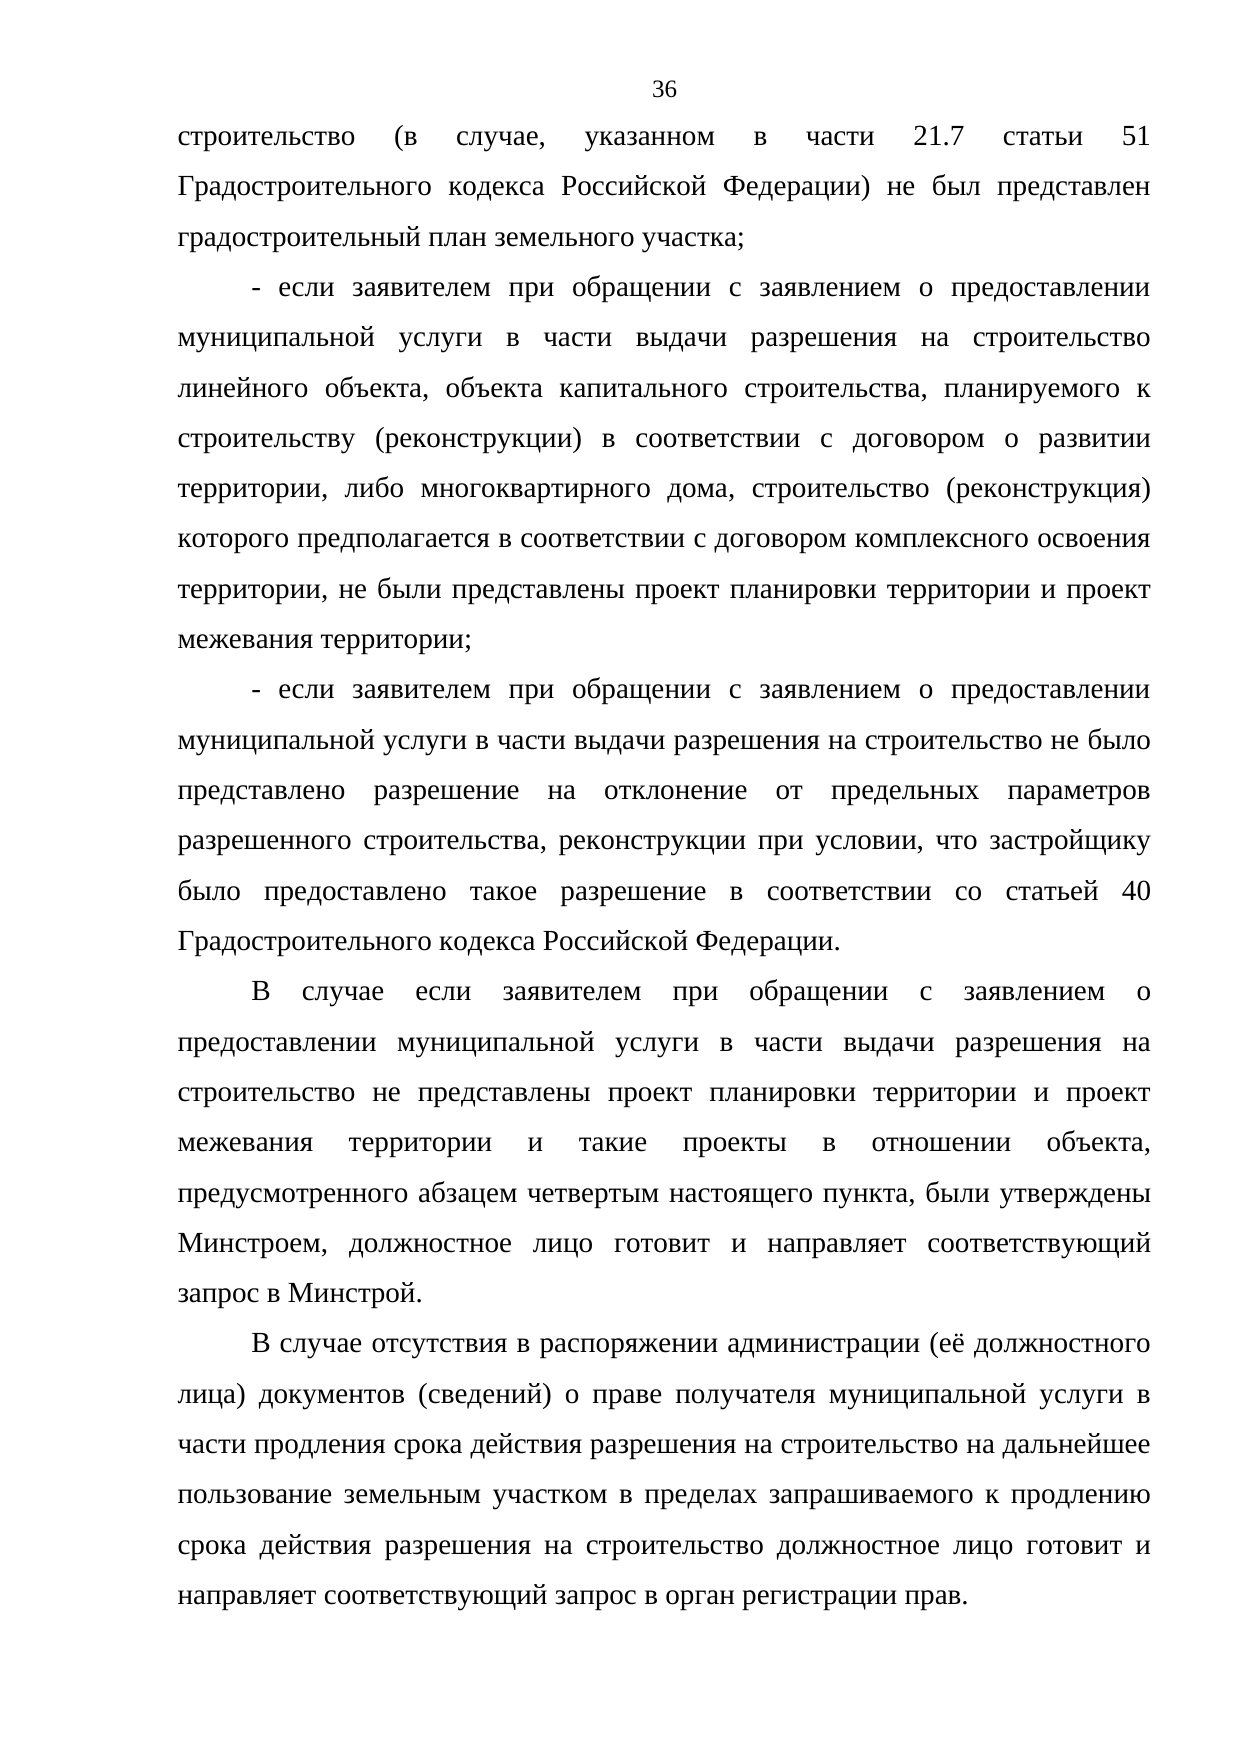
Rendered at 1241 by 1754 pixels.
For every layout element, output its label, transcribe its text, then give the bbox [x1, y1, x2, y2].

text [177, 118, 1152, 252]
text - если заявителем при обращении с заявлением о предоставлении муниципальной услуги в части выдачи разрешения на строительство линейного объекта, объекта капитального строительства, планируемого к строительству (реконструкции) в соответствии с договором о развитии территории, либо многоквартирного дома, строительство (реконструкция) которого предполагается в соответствии с договором комплексного освоения территории, не были представлены проект планировки территории и проект межевания территории; [177, 269, 1152, 655]
text - если заявителем при обращении с заявлением о предоставлении муниципальной услуги в части выдачи разрешения на строительство не было представлено разрешение на отклонение от предельных параметров разрешенного строительства, реконструкции при условии, что застройщику было предоставлено такое разрешение в соответствии со статьей 40 Градостроительного кодекса Российской Федерации. [177, 672, 1152, 957]
text В случае отсутствия в распоряжении администрации (её должностного лица) документов (сведений) о праве получателя муниципальной услуги в части продления срока действия разрешения на строительство на дальнейшее пользование земельным участком в пределах запрашиваемого к продлению срока действия разрешения на строительство должностное лицо готовит и направляет соответствующий запрос в орган регистрации прав. [177, 1326, 1152, 1611]
text В случае если заявителем при обращении с заявлением о предоставлении муниципальной услуги в части выдачи разрешения на строительство не представлены проект планировки территории и проект межевания территории и такие проекты в отношении объекта, предусмотренного абзацем четвертым настоящего пункта, были утверждены Минстроем, должностное лицо готовит и направляет соответствующий запрос в Минстрой. [177, 973, 1152, 1309]
